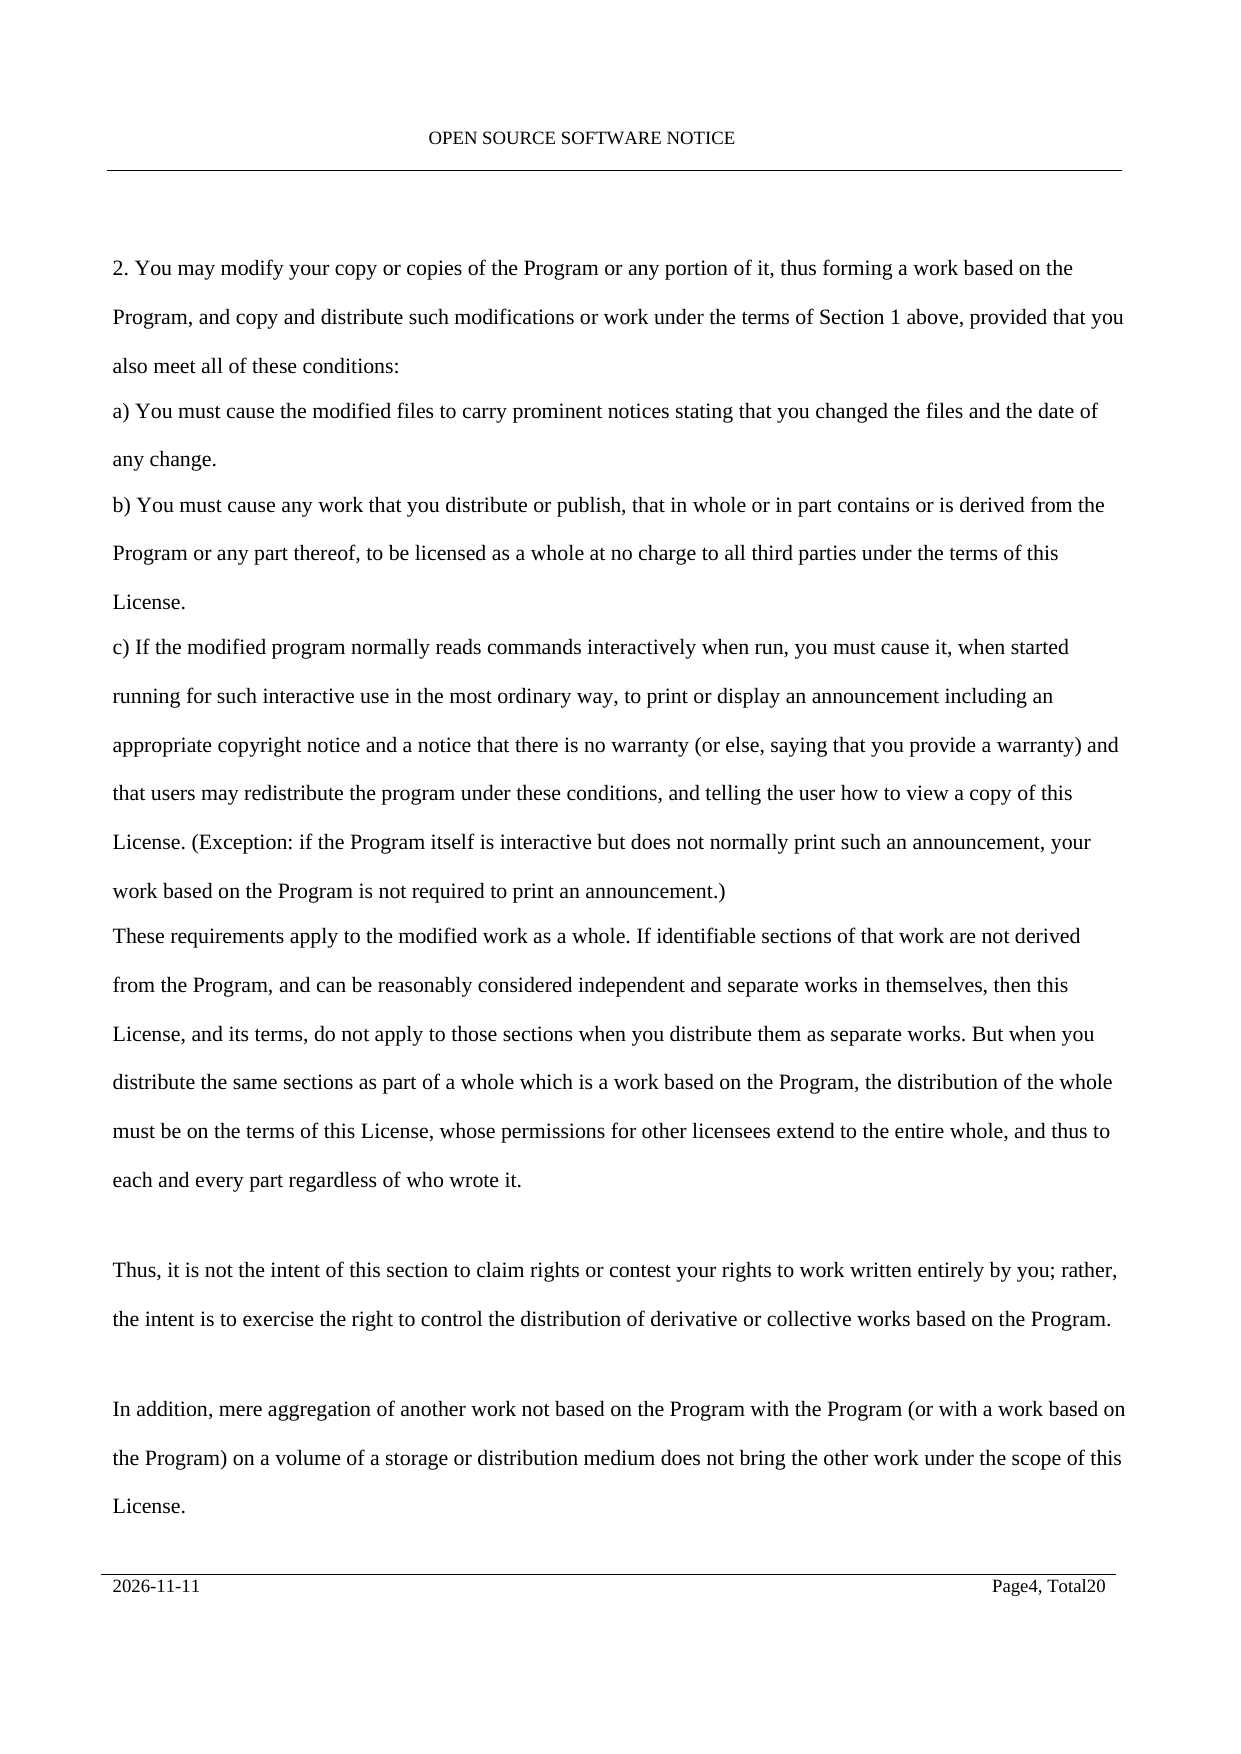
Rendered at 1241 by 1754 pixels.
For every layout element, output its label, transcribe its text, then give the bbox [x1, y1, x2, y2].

text Thus, it is not the intent of this section to claim rights or contest your rights to work written entirely by you; rather, the intent is to exercise the right to control the distribution of derivative or collective works based on the Program. [112, 1253, 1128, 1334]
text b) You must cause any work that you distribute or publish, that in whole or in part contains or is derived from the Program or any part thereof, to be licensed as a whole at no charge to all third parties under the terms of this License. [112, 488, 1128, 618]
text 2. You may modify your copy or copies of the Program or any portion of it, thus forming a work based on the Program, and copy and distribute such modifications or work under the terms of Section 1 above, provided that you also meet all of these conditions: [112, 251, 1128, 381]
text These requirements apply to the modified work as a whole. If identifiable sections of that work are not derived from the Program, and can be reasonably considered independent and separate works in themselves, then this License, and its terms, do not apply to those sections when you distribute them as separate works. But when you distribute the same sections as part of a whole which is a work based on the Program, the distribution of the whole must be on the terms of this License, whose permissions for other licensees extend to the entire whole, and thus to each and every part regardless of who wrote it. [112, 919, 1128, 1196]
text In addition, mere aggregation of another work not based on the Program with the Program (or with a work based on the Program) on a volume of a storage or distribution medium does not bring the other work under the scope of this License. [112, 1392, 1128, 1522]
text c) If the modified program normally reads commands interactively when run, you must cause it, when started running for such interactive use in the most ordinary way, to print or display an announcement including an appropriate copyright notice and a notice that there is no warranty (or else, saying that you provide a warranty) and that users may redistribute the program under these conditions, and telling the user how to view a copy of this License. (Exception: if the Program itself is interactive but does not normally print such an announcement, your work based on the Program is not required to print an announcement.) [112, 631, 1128, 907]
text a) You must cause the modified files to carry prominent notices stating that you changed the files and the date of any change. [112, 394, 1128, 475]
